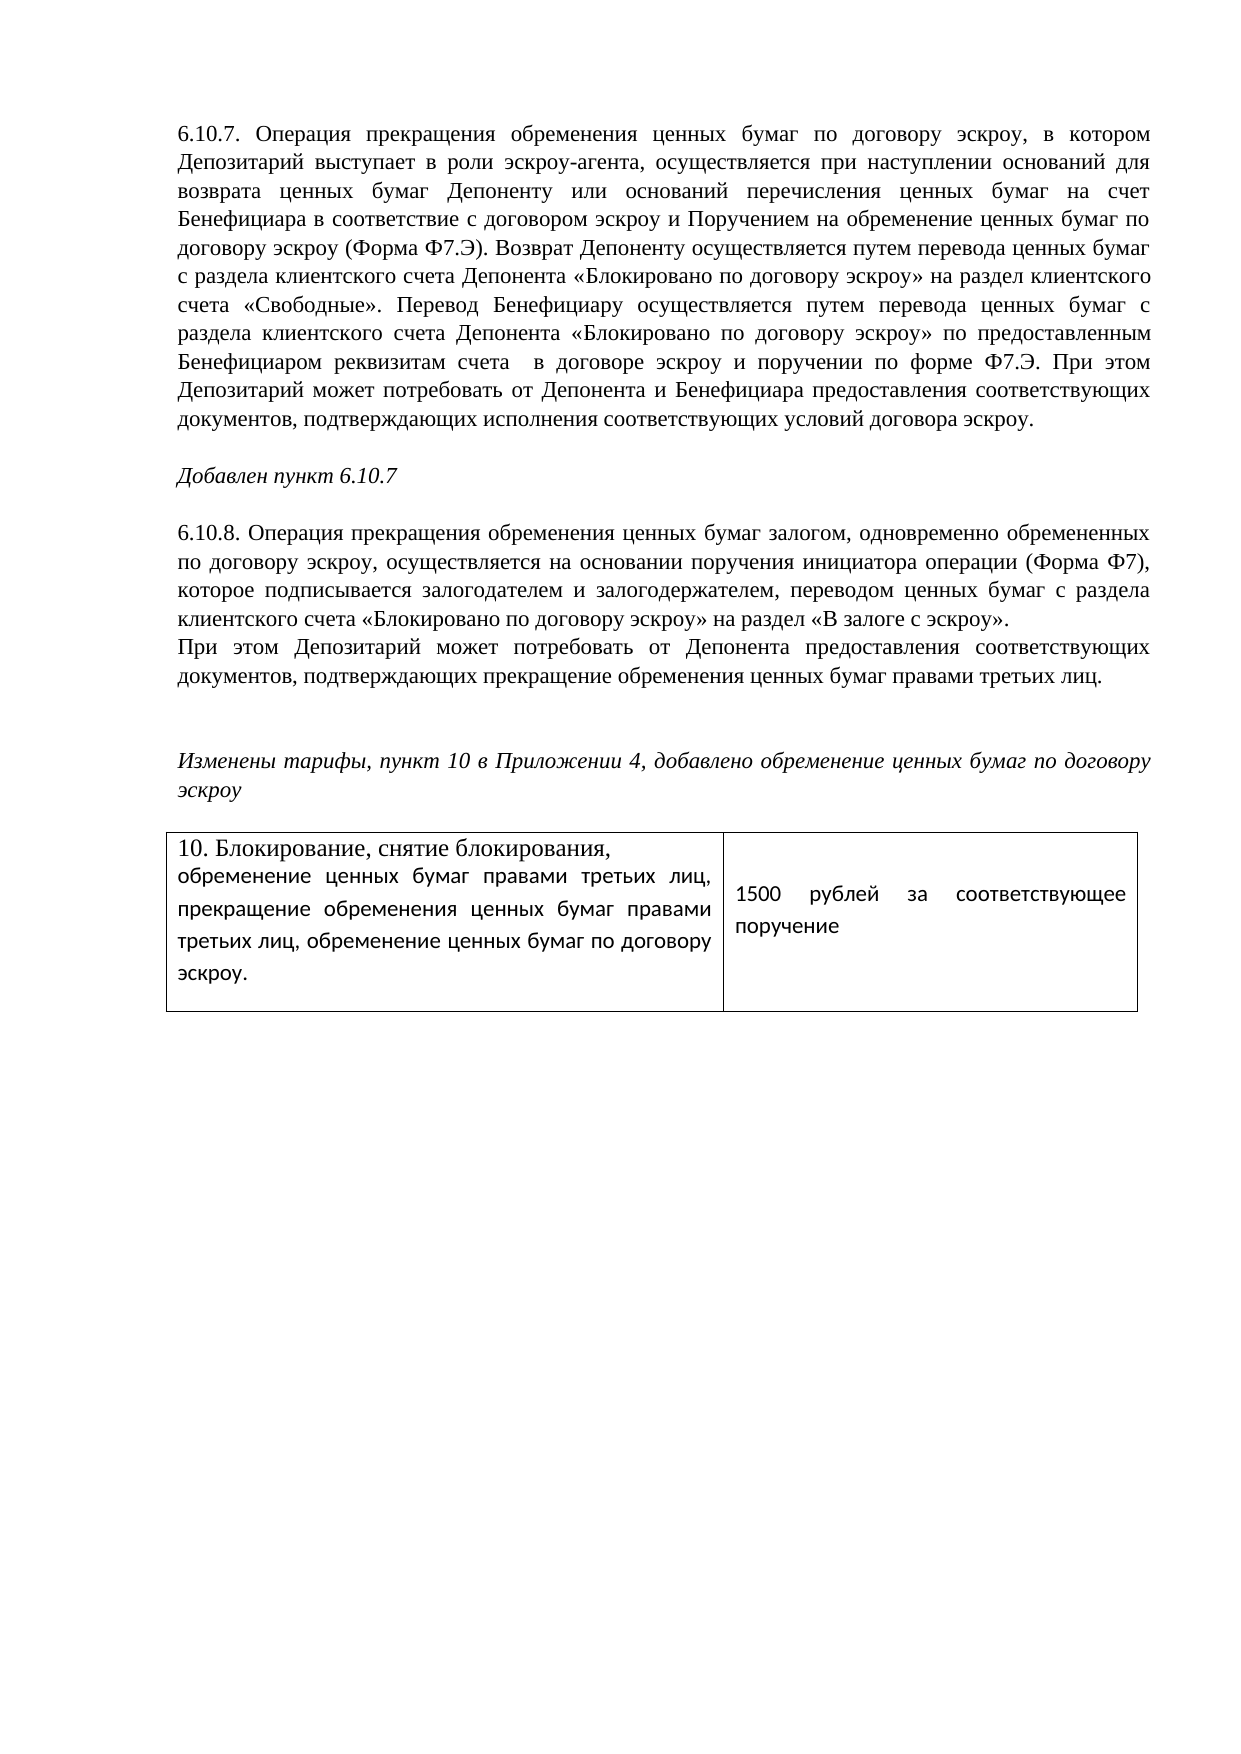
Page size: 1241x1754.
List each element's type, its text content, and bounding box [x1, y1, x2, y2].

table_header 1500 рублей за соответствующее поручение [724, 833, 1137, 1011]
text 6.10.8. Операция прекращения обременения ценных бумаг залогом, одновременно обремененных по договору эскроу, осуществляется на основании поручения инициатора операции (Форма Ф7), которое подписывается залогодателем и залогодержателем, переводом ценных бумаг с раздела клиентского счета «Блокировано по договору эскроу» на раздел «В залоге с эскроу». [177, 518, 1152, 632]
text 6.10.7. Операция прекращения обременения ценных бумаг по договору эскроу, в котором Депозитарий выступает в роли эскроу-агента, осуществляется при наступлении оснований для возврата ценных бумаг Депоненту или оснований перечисления ценных бумаг на счет Бенефициара в соответствие с договором эскроу и Поручением на обременение ценных бумаг по договору эскроу (Форма Ф7.Э). Возврат Депоненту осуществляется путем перевода ценных бумаг с раздела клиентского счета Депонента «Блокировано по договору эскроу» на раздел клиентского счета «Свободные». Перевод Бенефициару осуществляется путем перевода ценных бумаг с раздела клиентского счета Депонента «Блокировано по договору эскроу» по предоставленным Бенефициаром реквизитам счета в договоре эскроу и поручении по форме Ф7.Э. При этом Депозитарий может потребовать от Депонента и Бенефициара предоставления соответствующих документов, подтверждающих исполнения соответствующих условий договора эскроу. [177, 118, 1152, 432]
text Изменены тарифы, пункт 10 в Приложении 4, добавлено обременение ценных бумаг по договору эскроу [177, 746, 1152, 803]
table_header 10. Блокирование, снятие блокирования, обременение ценных бумаг правами третьих лиц, прекращение обременения ценных бумаг правами третьих лиц, обременение ценных бумаг по договору эскроу. [167, 833, 723, 1011]
text При этом Депозитарий может потребовать от Депонента предоставления соответствующих документов, подтверждающих прекращение обременения ценных бумаг правами третьих лиц. [177, 632, 1152, 689]
text Добавлен пункт 6.10.7 [177, 461, 1152, 489]
